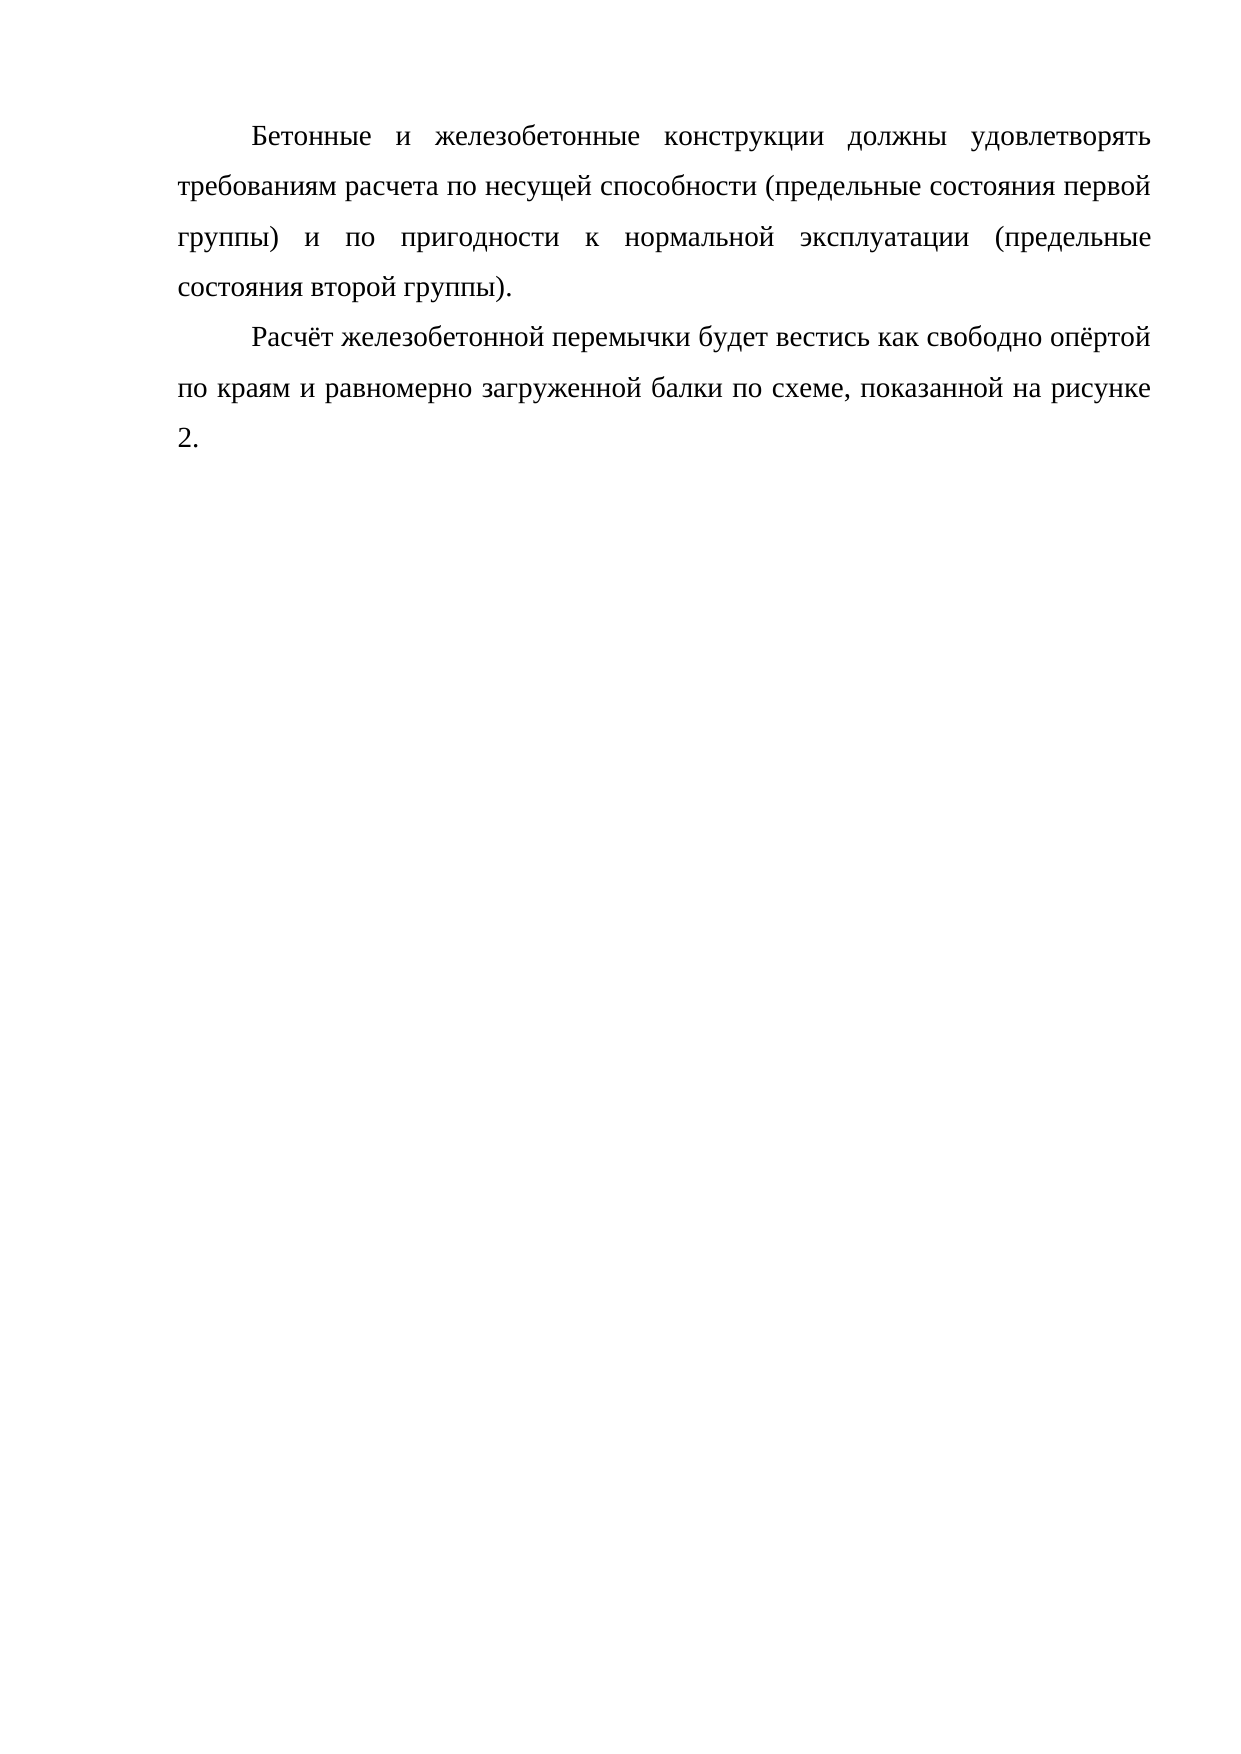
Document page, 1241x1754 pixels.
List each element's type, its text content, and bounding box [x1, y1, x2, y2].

text Расчёт железобетонной перемычки будет вестись как свободно опёртой по краям и равномерно загруженной балки по схеме, показанной на рисунке 2. [177, 319, 1152, 453]
text Бетонные и железобетонные конструкции должны удовлетворять требованиям расчета по несущей способности (предельные состояния первой группы) и по пригодности к нормальной эксплуатации (предельные состояния второй группы). [177, 118, 1152, 303]
